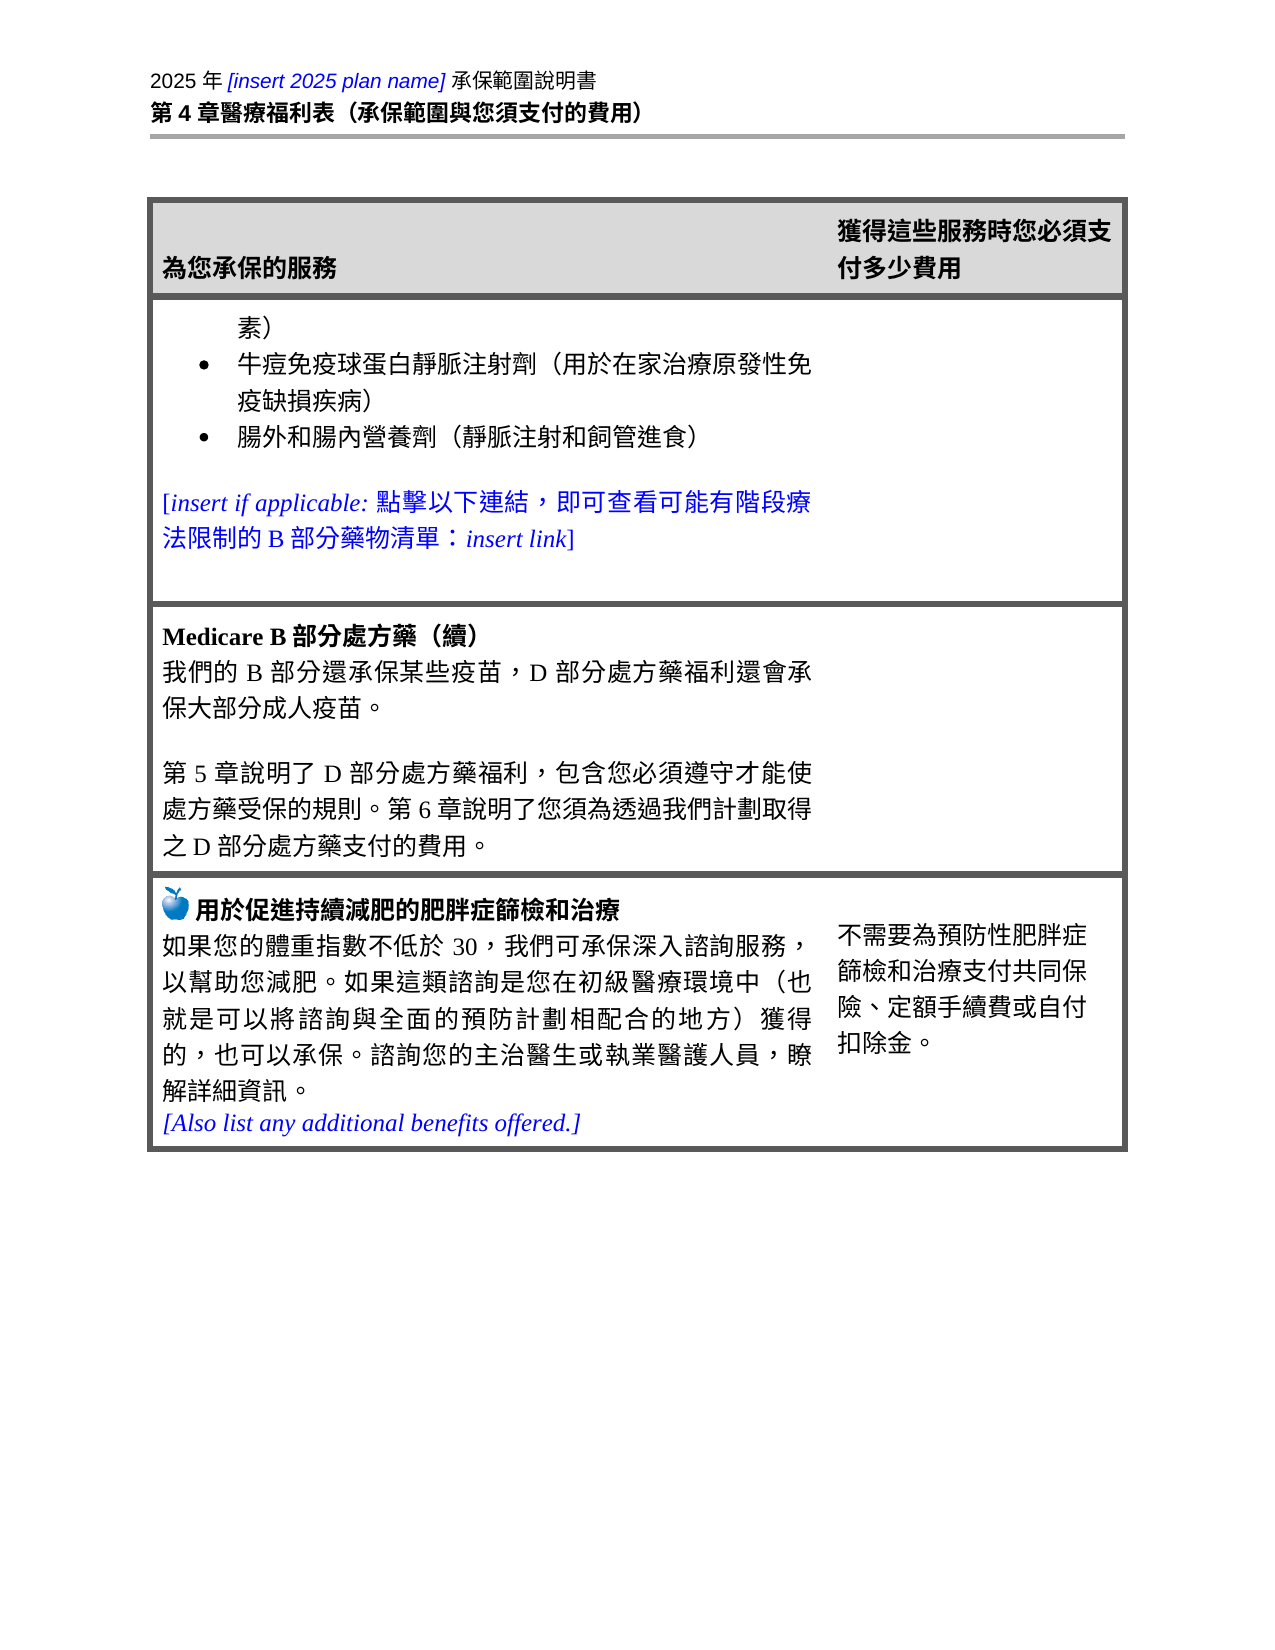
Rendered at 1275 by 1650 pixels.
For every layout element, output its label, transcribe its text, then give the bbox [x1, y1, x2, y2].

table_cell [825, 607, 1122, 871]
table_cell Medicare B 部分處方藥（續） 我們的 B 部分還承保某些疫苗，D 部分處方藥福利還會承保大部分成人疫苗。 第 5 章說明了 D 部分處方藥福利，包含您必須遵守才能使處方藥受保的規則。第 6 章說明了您須為透過我們計劃取得之 D 部分處方藥支付的費用。 [153, 607, 825, 871]
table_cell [153, 300, 825, 601]
table_header 獲得這些服務時您必須支付多少費用 [825, 203, 1122, 293]
table_cell 用於促進持續減肥的肥胖症篩檢和治療 如果您的體重指數不低於 30，我們可承保深入諮詢服務，以幫助您減肥。如果這類諮詢是您在初級醫療環境中（也就是可以將諮詢與全面的預防計劃相配合的地方）獲得的，也可以承保。諮詢您的主治醫生或執業醫護人員，瞭解詳細資訊。 [Also list any additional benefits offered.] [153, 878, 825, 1146]
picture [162, 886, 189, 920]
table_cell [825, 300, 1122, 601]
table_cell 不需要為預防性肥胖症篩檢和治療支付共同保險、定額手續費或自付扣除金。 [825, 878, 1122, 1146]
table_header 為您承保的服務 [153, 203, 825, 293]
